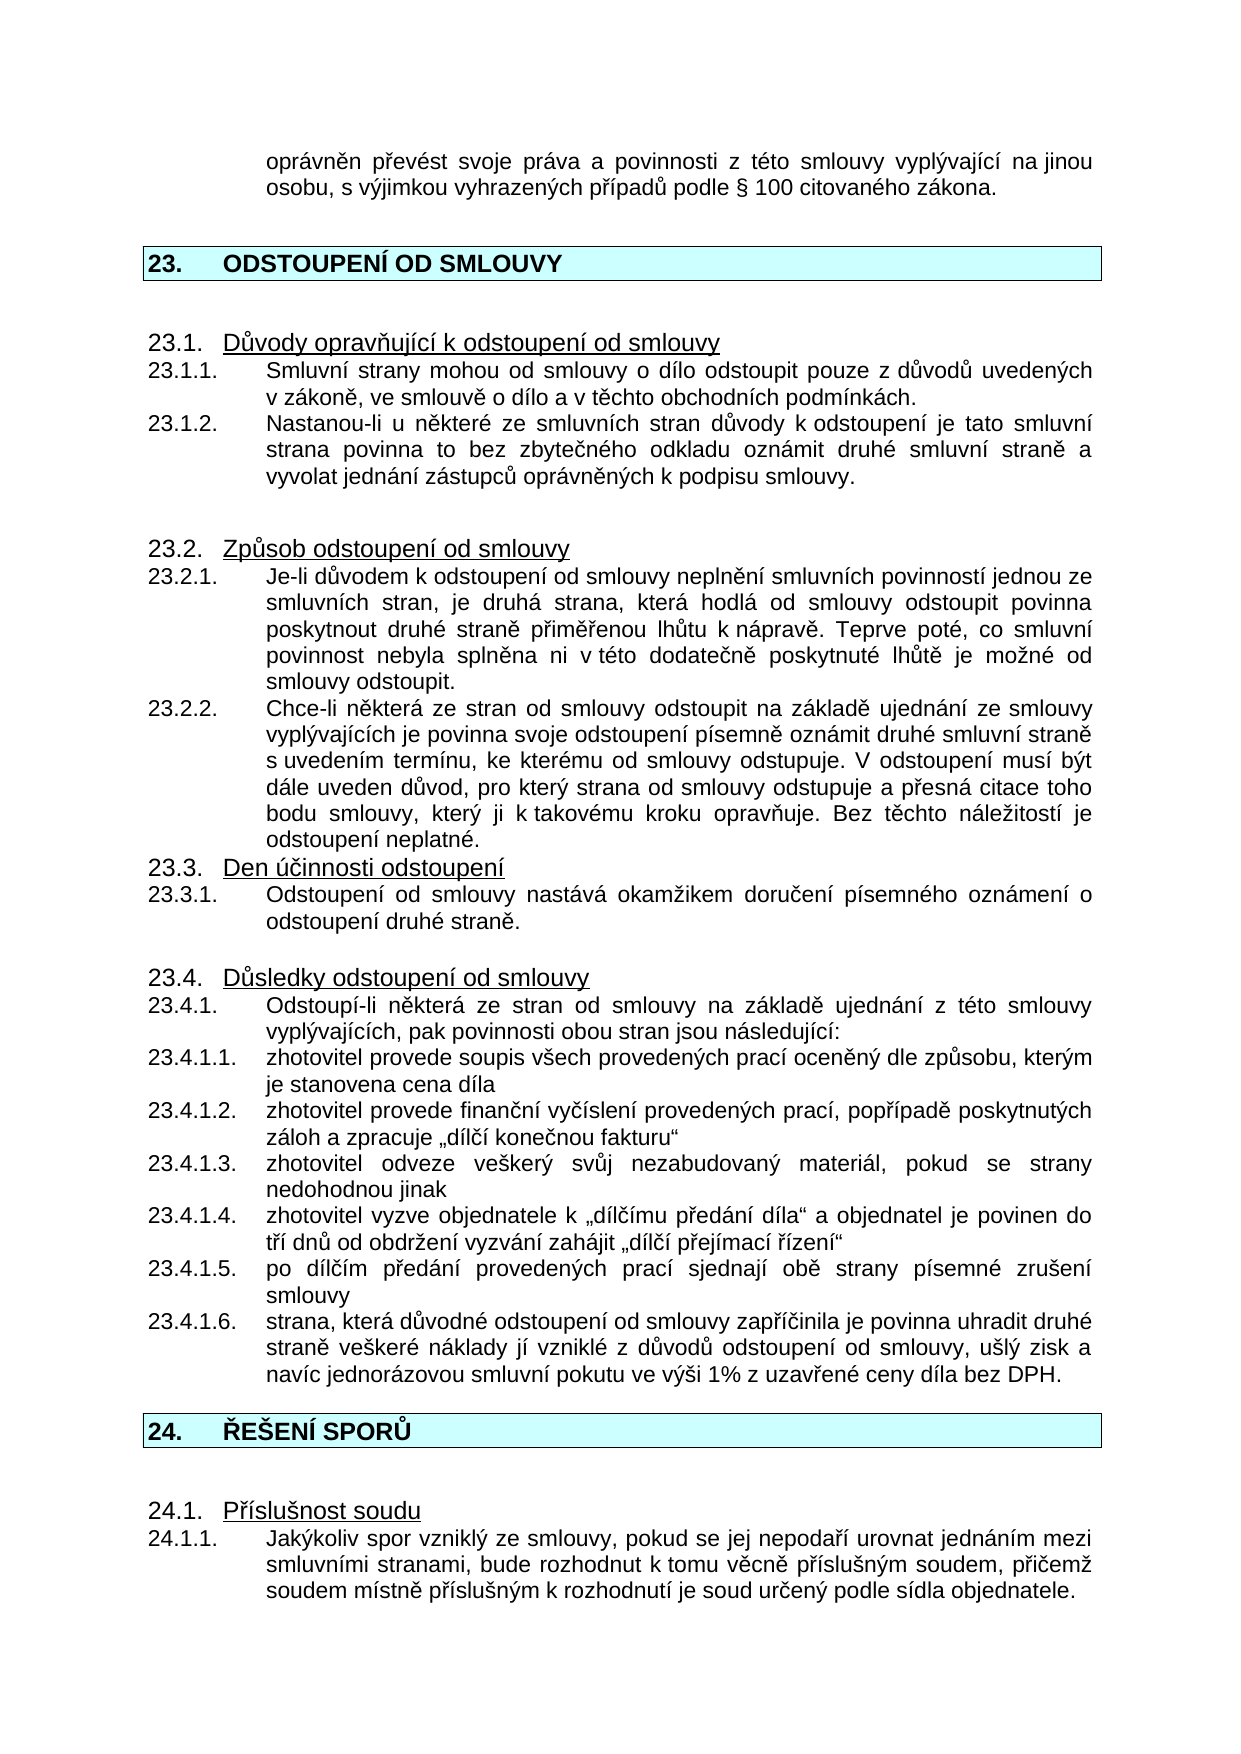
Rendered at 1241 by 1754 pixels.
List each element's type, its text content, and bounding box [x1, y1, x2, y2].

list Odstoupí-li některá ze stran od smlouvy na základě ujednání z této smlouvy vyplývajících, pak povinnosti obou stran jsou následující: [148, 992, 1093, 1044]
list zhotovitel provede soupis všech provedených prací oceněný dle způsobu, kterým je stanovena cena díla [148, 1044, 1093, 1097]
list Příslušnost soudu [148, 1496, 1093, 1525]
list Odstoupení od smlouvy nastává okamžikem doručení písemného oznámení o odstoupení druhé straně. [148, 881, 1093, 934]
list Důvody opravňující k odstoupení od smlouvy [148, 328, 1093, 357]
list zhotovitel vyzve objednatele k „dílčímu předání díla“ a objednatel je povinen do tří dnů od obdržení vyzvání zahájit „dílčí přejímací řízení“ [148, 1202, 1093, 1255]
list strana, která důvodné odstoupení od smlouvy zapříčinila je povinna uhradit druhé straně veškeré náklady jí vzniklé z důvodů odstoupení od smlouvy, ušlý zisk a navíc jednorázovou smluvní pokutu ve výši 1% z uzavřené ceny díla bez DPH. [148, 1308, 1093, 1387]
list Den účinnosti odstoupení [148, 853, 1093, 881]
list Chce-li některá ze stran od smlouvy odstoupit na základě ujednání ze smlouvy vyplývajících je povinna svoje odstoupení písemně oznámit druhé smluvní straně s uvedením termínu, ke kterému od smlouvy odstupuje. V odstoupení musí být dále uveden důvod, pro který strana od smlouvy odstupuje a přesná citace toho bodu smlouvy, který ji k takovému kroku opravňuje. Bez těchto náležitostí je odstoupení neplatné. [148, 694, 1093, 853]
list Jakýkoliv spor vzniklý ze smlouvy, pokud se jej nepodaří urovnat jednáním mezi smluvními stranami, bude rozhodnut k tomu věcně příslušným soudem, přičemž soudem místně příslušným k rozhodnutí je soud určený podle sídla objednatele. [148, 1525, 1093, 1604]
list Důsledky odstoupení od smlouvy [148, 963, 1093, 992]
list Nastanou-li u některé ze smluvních stran důvody k odstoupení je tato smluvní strana povinna to bez zbytečného odkladu oznámit druhé smluvní straně a vyvolat jednání zástupců oprávněných k podpisu smlouvy. [148, 410, 1093, 489]
list Smluvní strany mohou od smlouvy o dílo odstoupit pouze z důvodů uvedených v zákoně, ve smlouvě o dílo a v těchto obchodních podmínkách. [148, 357, 1093, 410]
list zhotovitel odveze veškerý svůj nezabudovaný materiál, pokud se strany nedohodnou jinak [148, 1150, 1093, 1202]
text Řešení sporů [144, 1414, 1101, 1447]
text Odstoupení od smlouvy [144, 247, 1101, 280]
list zhotovitel provede finanční vyčíslení provedených prací, popřípadě poskytnutých záloh a zpracuje „dílčí konečnou fakturu“ [148, 1097, 1093, 1150]
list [148, 148, 1093, 200]
list po dílčím předání provedených prací sjednají obě strany písemné zrušení smlouvy [148, 1255, 1093, 1308]
list Je-li důvodem k odstoupení od smlouvy neplnění smluvních povinností jednou ze smluvních stran, je druhá strana, která hodlá od smlouvy odstoupit povinna poskytnout druhé straně přiměřenou lhůtu k nápravě. Teprve poté, co smluvní povinnost nebyla splněna ni v této dodatečně poskytnuté lhůtě je možné od smlouvy odstoupit. [148, 563, 1093, 694]
list Způsob odstoupení od smlouvy [148, 534, 1093, 563]
